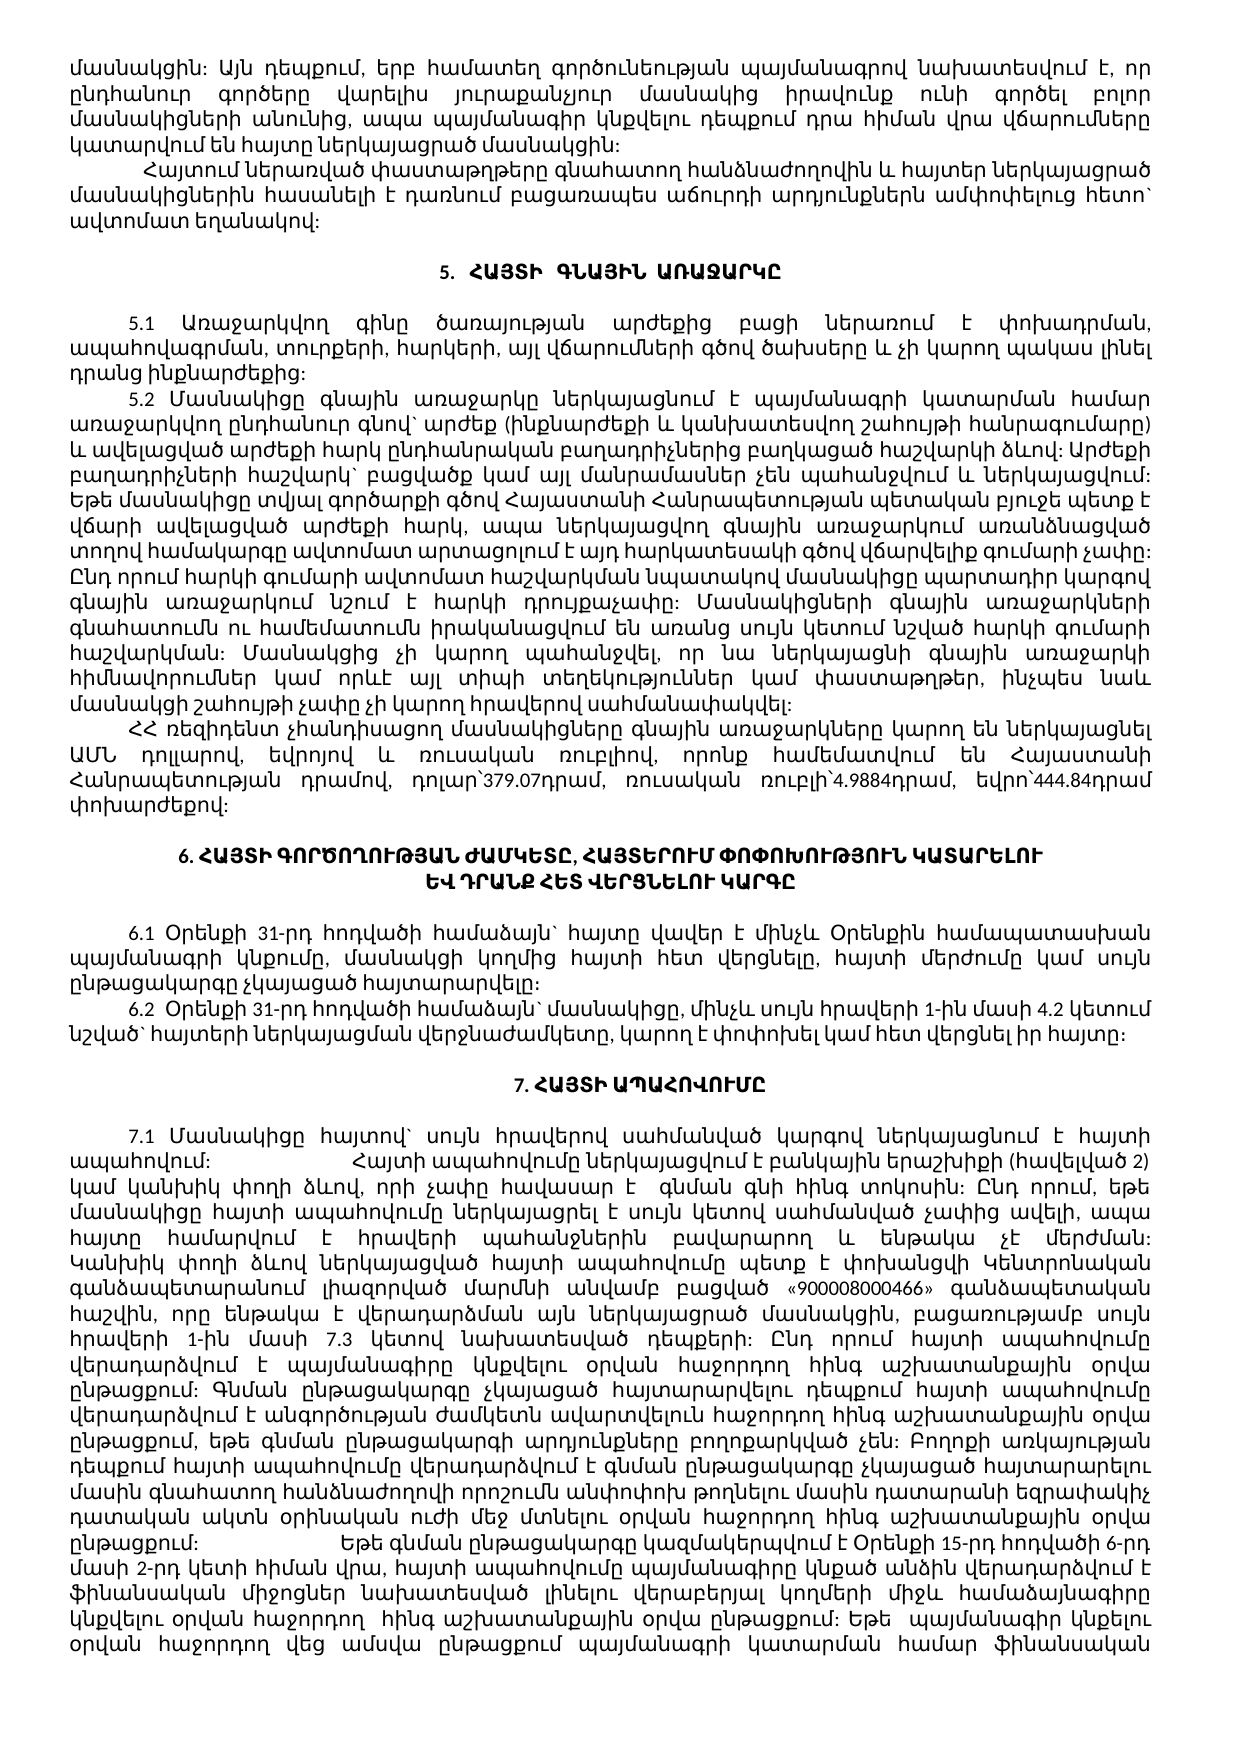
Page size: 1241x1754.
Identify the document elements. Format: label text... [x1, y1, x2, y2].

text 5.1 Առաջարկվող գինը ծառայության արժեքից բացի ներառում է փոխադրման, ապահովագրման, տուրքերի, հարկերի, այլ վճարումների գծով ծախսերը և չի կարող պակաս լինել դրանց ինքնարժեքից: [69, 310, 1152, 386]
text 6.2 Օրենքի 31-րդ հոդվածի համաձայն` մասնակիցը, մինչև սույն հրավերի 1-ին մասի 4.2 կետում նշված` հայտերի ներկայացման վերջնաժամկետը, կարող է փոփոխել կամ հետ վերցնել իր հայտը։ [69, 996, 1152, 1047]
text ՀՀ ռեզիդենտ չհանդիսացող մասնակիցները գնային առաջարկները կարող են ներկայացնել ԱՄՆ դոլլարով, եվրոյով և ռուսական ռուբլիով, որոնք համեմատվում են Հայաստանի Հանրապետության դրամով, դոլար՝379.07դրամ, ռուսական ռուբլի՝4.9884դրամ, եվրո՝444.84դրամ փոխարժեքով: [69, 716, 1152, 818]
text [69, 1123, 1152, 1657]
text 6.1 Օրենքի 31-րդ հոդվածի համաձայն` հայտը վավեր է մինչև Օրենքին համապատասխան պայմանագրի կնքումը, մասնակցի կողմից հայտի հետ վերցնելը, հայտի մերժումը կամ սույն ընթացակարգը չկայացած հայտարարվելը։ [69, 920, 1152, 996]
text 6. ՀԱՅՏԻ ԳՈՐԾՈՂՈՒԹՅԱՆ ԺԱՄԿԵՏԸ, ՀԱՅՏԵՐՈՒՄ ՓՈՓՈԽՈՒԹՅՈՒՆ ԿԱՏԱՐԵԼՈՒ [69, 843, 1152, 869]
text 5.2 Մասնակիցը գնային առաջարկը ներկայացնում է պայմանագրի կատարման համար առաջարկվող ընդհանուր գնով` արժեք (ինքնարժեքի և կանխատեսվող շահույթի հանրագումարը) և ավելացված արժեքի հարկ ընդհանրական բաղադրիչներից բաղկացած հաշվարկի ձևով: Արժեքի բաղադրիչների հաշվարկ` բացվածք կամ այլ մանրամասներ չեն պահանջվում և ներկայացվում: Եթե մասնակիցը տվյալ գործարքի գծով Հայաստանի Հանրապետության պետական բյուջե պետք է վճարի ավելացված արժեքի հարկ, ապա ներկայացվող գնային առաջարկում առանձնացված տողով համակարգը ավտոմատ արտացոլում է այդ հարկատեսակի գծով վճարվելիք գումարի չափը: Ընդ որում հարկի գումարի ավտոմատ հաշվարկման նպատակով մասնակիցը պարտադիր կարգով գնային առաջարկում նշում է հարկի դրույքաչափը: Մասնակիցների գնային առաջարկների գնահատումն ու համեմատումն իրականացվում են առանց սույն կետում նշված հարկի գումարի հաշվարկման: Մասնակցից չի կարող պահանջվել, որ նա ներկայացնի գնային առաջարկի հիմնավորումներ կամ որևէ այլ տիպի տեղեկություններ կամ փաստաթղթեր, ինչպես նաև մասնակցի շահույթի չափը չի կարող հրավերով սահմանափակվել: [69, 386, 1152, 716]
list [69, 56, 1152, 157]
text Հայտում ներառված փաստաթղթերը գնահատող հանձնաժողովին և հայտեր ներկայացրած մասնակիցներին հասանելի է դառնում բացառապես աճուրդի արդյունքներն ամփոփելուց հետո` ավտոմատ եղանակով: [69, 157, 1152, 233]
text ԵՎ ԴՐԱՆՔ ՀԵՏ ՎԵՐՑՆԵԼՈՒ ԿԱՐԳԸ [69, 869, 1152, 894]
text 5. ՀԱՅՏԻ ԳՆԱՅԻՆ ԱՌԱՋԱՐԿԸ [69, 259, 1152, 284]
text 7. ՀԱՅՏԻ ԱՊԱՀՈՎՈՒՄԸ [69, 1072, 1152, 1098]
